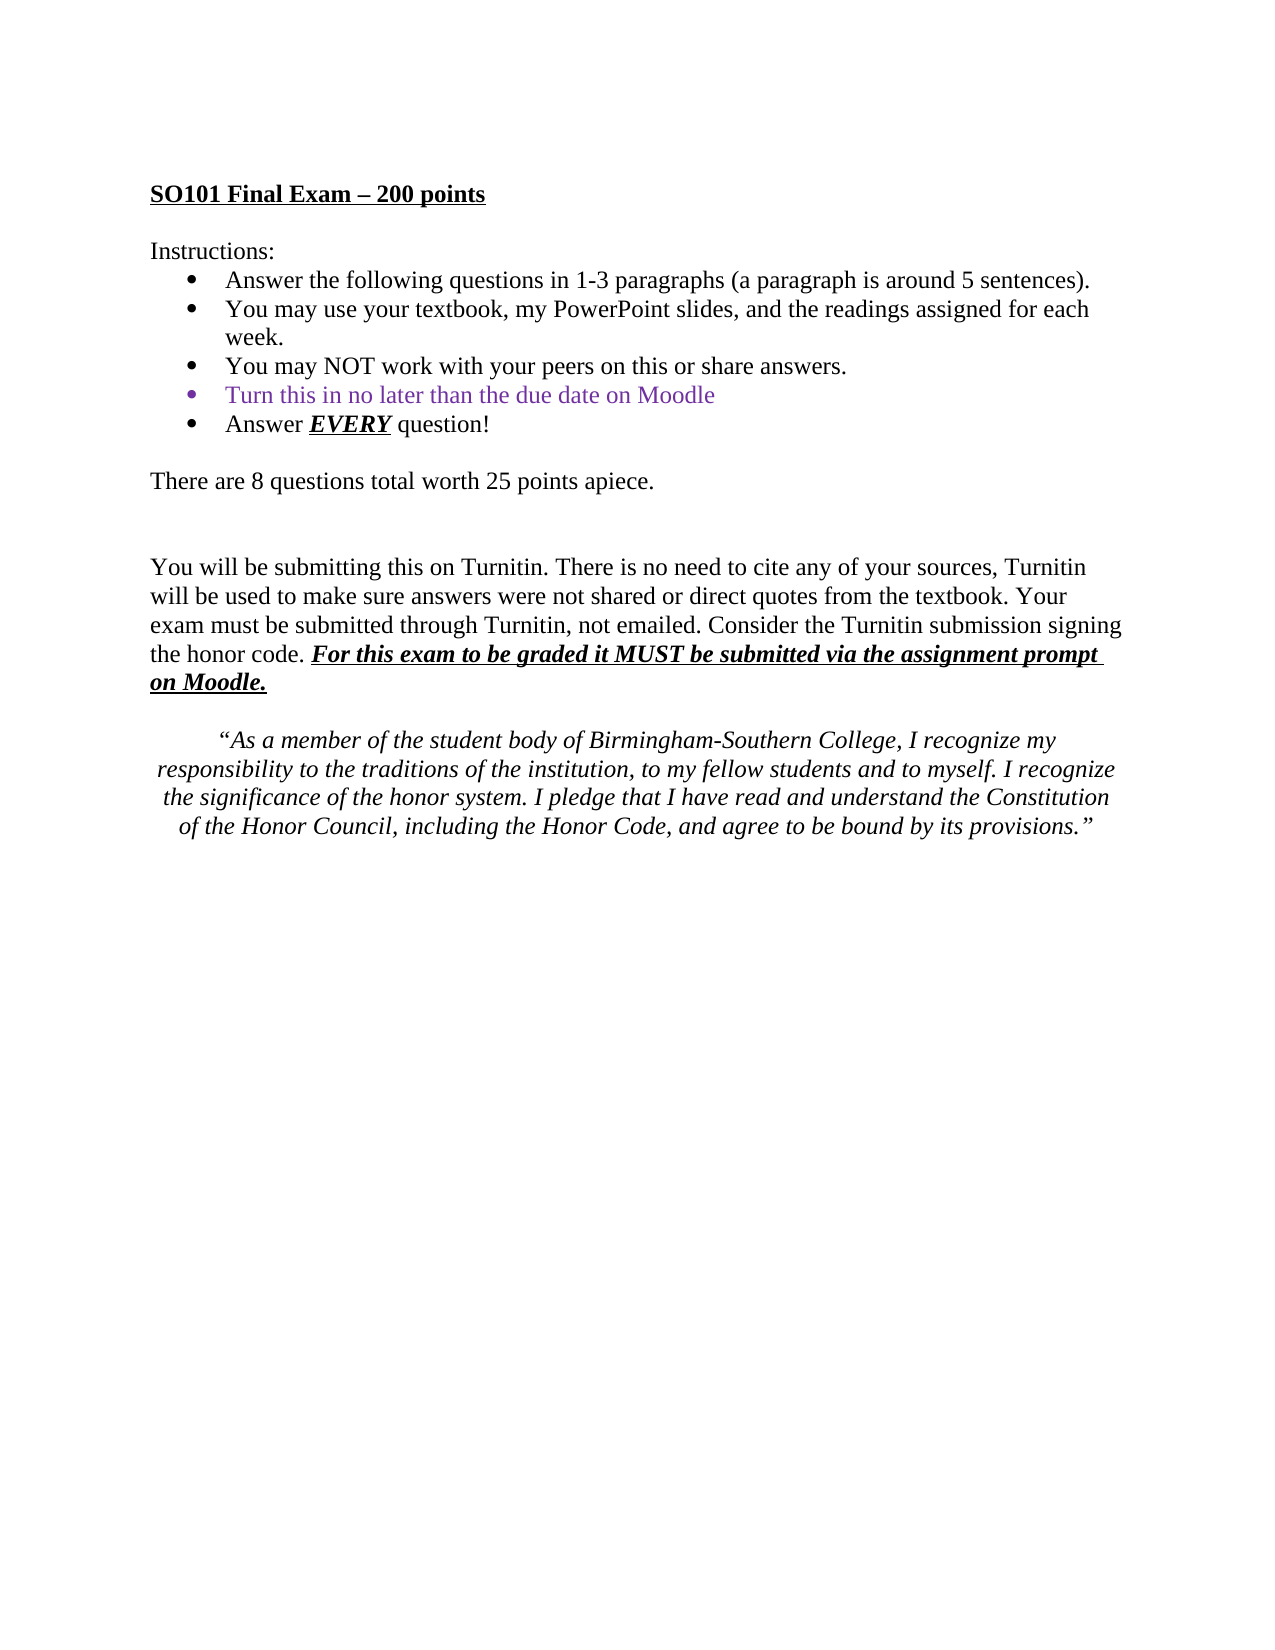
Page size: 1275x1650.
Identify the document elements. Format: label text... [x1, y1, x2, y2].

text “As a member of the student body of Birmingham-Southern College, I recognize my responsibility to the traditions of the institution, to my fellow students and to myself. I recognize the significance of the honor system. I pledge that I have read and understand the Constitution of the Honor Council, including the Honor Code, and agree to be bound by its provisions.” [150, 725, 1125, 840]
list Turn this in no later than the due date on Moodle [187, 380, 1125, 409]
text You will be submitting this on Turnitin. There is no need to cite any of your sources, Turnitin will be used to make sure answers were not shared or direct quotes from the textbook. Your exam must be submitted through Turnitin, not emailed. Consider the Turnitin submission signing the honor code. For this exam to be graded it MUST be submitted via the assignment prompt on Moodle. [150, 552, 1125, 696]
text SO101 Final Exam – 200 points [150, 179, 1125, 207]
list You may NOT work with your peers on this or share answers. [187, 351, 1125, 380]
text Instructions: [150, 236, 1125, 265]
list Answer EVERY question! [187, 409, 1125, 437]
list You may use your textbook, my PowerPoint slides, and the readings assigned for each week. [187, 294, 1125, 351]
list Answer the following questions in 1-3 paragraphs (a paragraph is around 5 sentences). [187, 265, 1125, 294]
text There are 8 questions total worth 25 points apiece. [150, 466, 1125, 495]
